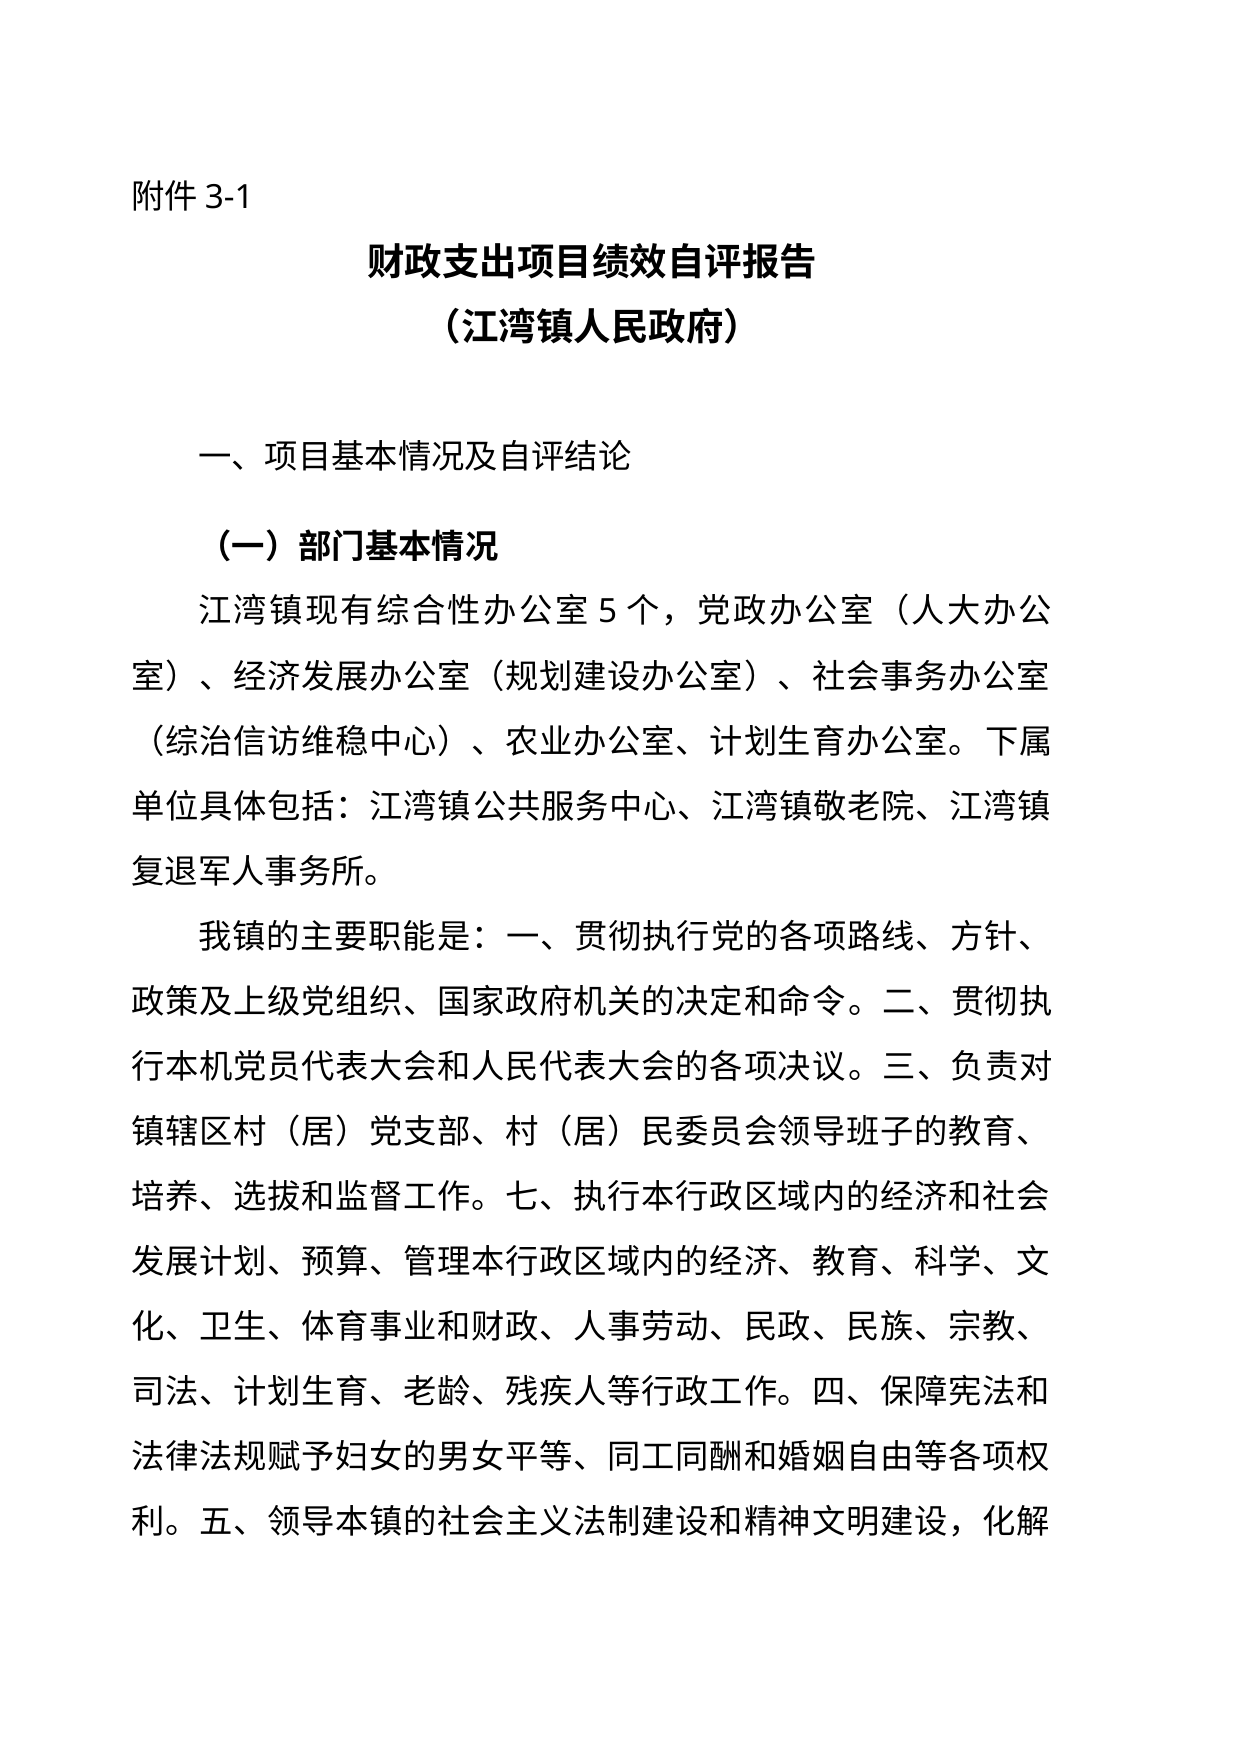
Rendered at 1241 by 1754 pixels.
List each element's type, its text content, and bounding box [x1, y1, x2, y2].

text （一）部门基本情况 [131, 511, 1053, 576]
text （江湾镇人民政府） [131, 292, 1053, 357]
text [131, 901, 1053, 1551]
text 江湾镇现有综合性办公室5个，党政办公室（人大办公室）、经济发展办公室（规划建设办公室）、社会事务办公室（综治信访维稳中心）、农业办公室、计划生育办公室。下属单位具体包括：江湾镇公共服务中心、江湾镇敬老院、江湾镇复退军人事务所。 [131, 576, 1053, 901]
text 财政支出项目绩效自评报告 [131, 227, 1053, 292]
text 一、项目基本情况及自评结论 [131, 422, 1053, 487]
text 附件3-1 [131, 162, 1053, 227]
